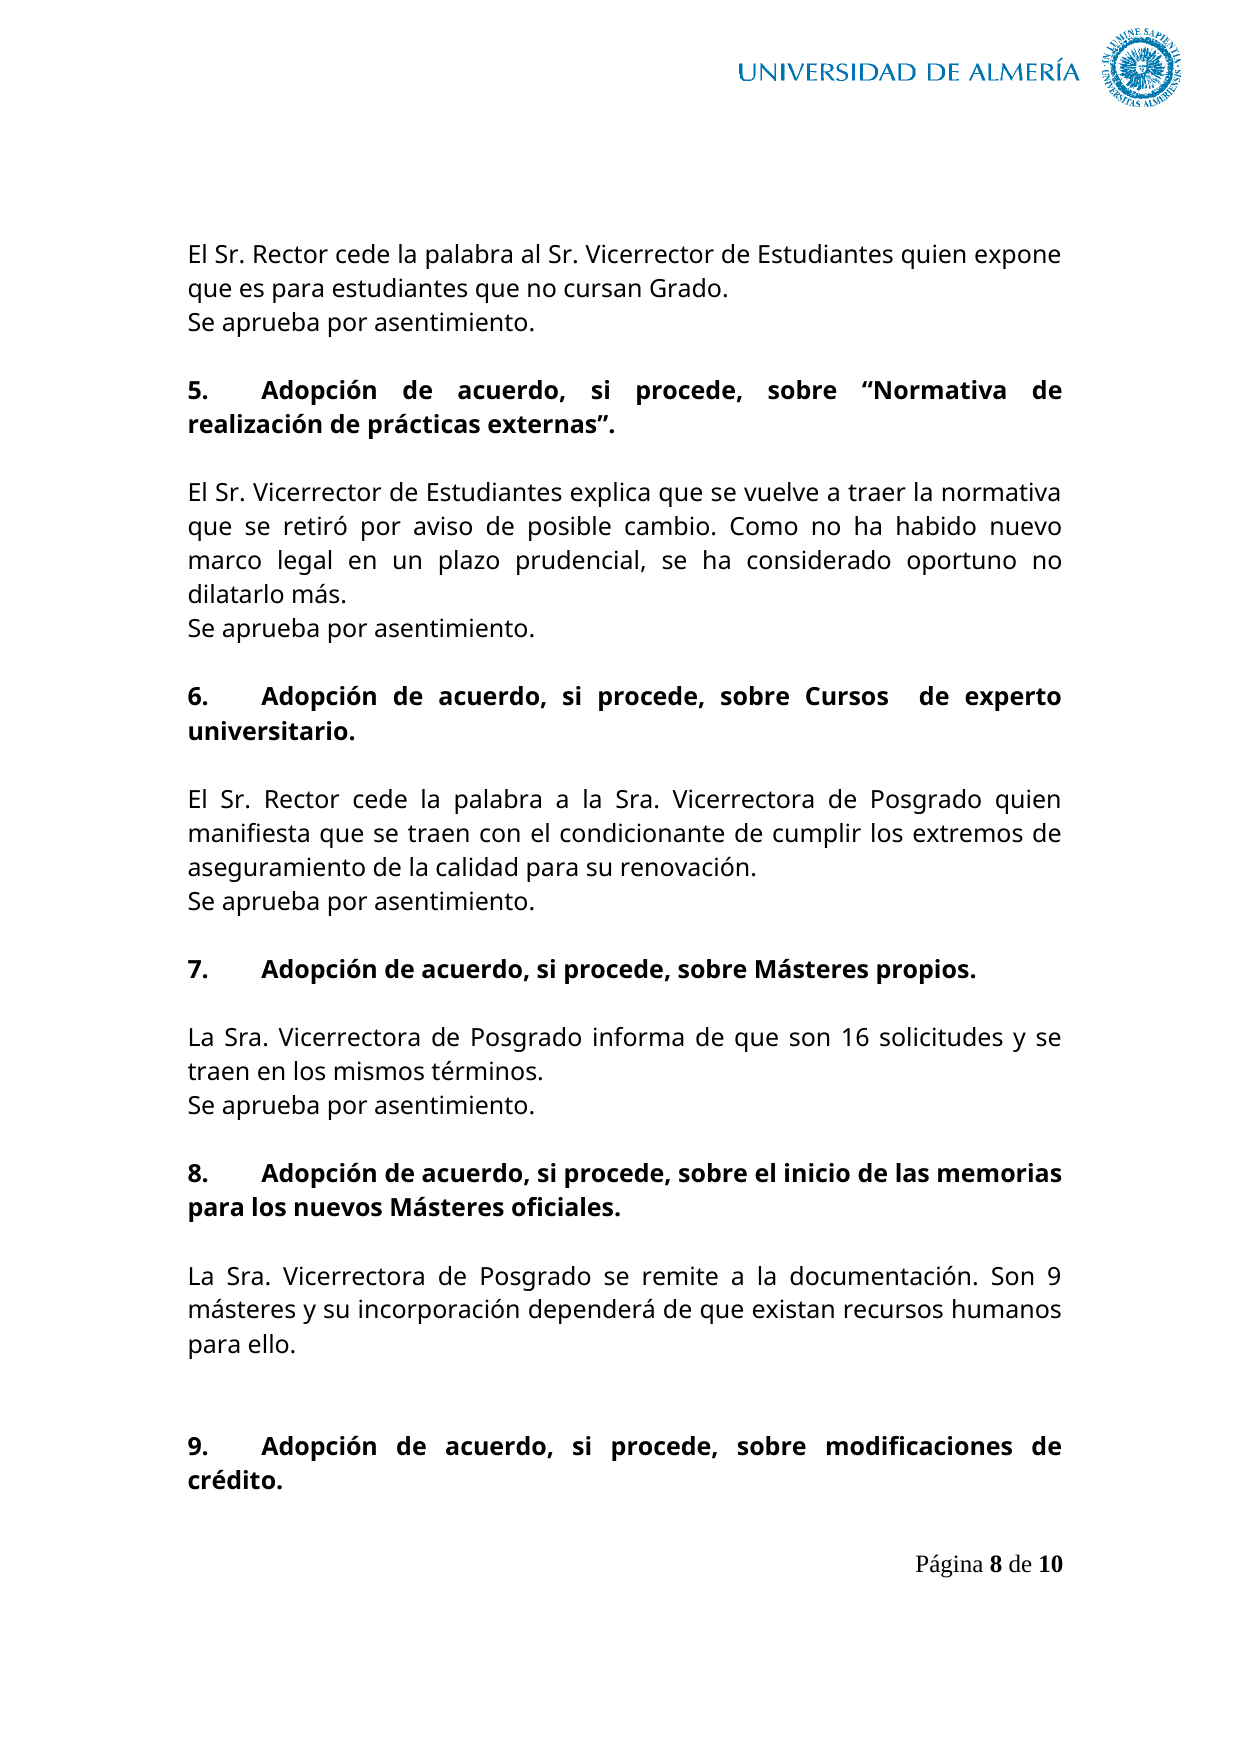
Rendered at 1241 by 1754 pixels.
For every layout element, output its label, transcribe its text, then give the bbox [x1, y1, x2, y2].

text Se aprueba por asentimiento. [187, 304, 1063, 338]
list Adopción de acuerdo, si procede, sobre modificaciones de crédito. [187, 1428, 1063, 1497]
text El Sr. Rector cede la palabra a la Sra. Vicerrectora de Posgrado quien manifiesta que se traen con el condicionante de cumplir los extremos de aseguramiento de la calidad para su renovación. [187, 781, 1063, 883]
text El Sr. Rector cede la palabra al Sr. Vicerrector de Estudiantes quien expone que es para estudiantes que no cursan Grado. [187, 236, 1063, 304]
picture [1135, 98, 1156, 107]
picture [1152, 78, 1182, 107]
list Adopción de acuerdo, si procede, sobre Cursos de experto universitario. [187, 679, 1063, 747]
list Adopción de acuerdo, si procede, sobre Másteres propios. [187, 952, 1063, 986]
picture [1146, 73, 1155, 82]
text La Sra. Vicerrectora de Posgrado informa de que son 16 solicitudes y se traen en los mismos términos. [187, 1020, 1063, 1088]
text Se aprueba por asentimiento. [187, 611, 1063, 645]
picture [1137, 88, 1153, 94]
picture [1137, 59, 1146, 73]
picture [1120, 76, 1128, 85]
picture [1171, 71, 1176, 83]
list Adopción de acuerdo, si procede, sobre “Normativa de realización de prácticas externas”. [187, 372, 1063, 441]
picture [1150, 55, 1167, 90]
picture [1116, 43, 1157, 74]
text La Sra. Vicerrectora de Posgrado se remite a la documentación. Son 9 másteres y su incorporación dependerá de que existan recursos humanos para ello. [187, 1258, 1063, 1360]
picture [739, 28, 1182, 107]
list Adopción de acuerdo, si procede, sobre el inicio de las memorias para los nuevos Másteres oficiales. [187, 1156, 1063, 1224]
text El Sr. Vicerrector de Estudiantes explica que se vuelve a traer la normativa que se retiró por aviso de posible cambio. Como no ha habido nuevo marco legal en un plazo prudencial, se ha considerado oportuno no dilatarlo más. [187, 475, 1063, 611]
text Se aprueba por asentimiento. [187, 883, 1063, 917]
text Se aprueba por asentimiento. [187, 1088, 1063, 1122]
picture [1128, 87, 1136, 92]
